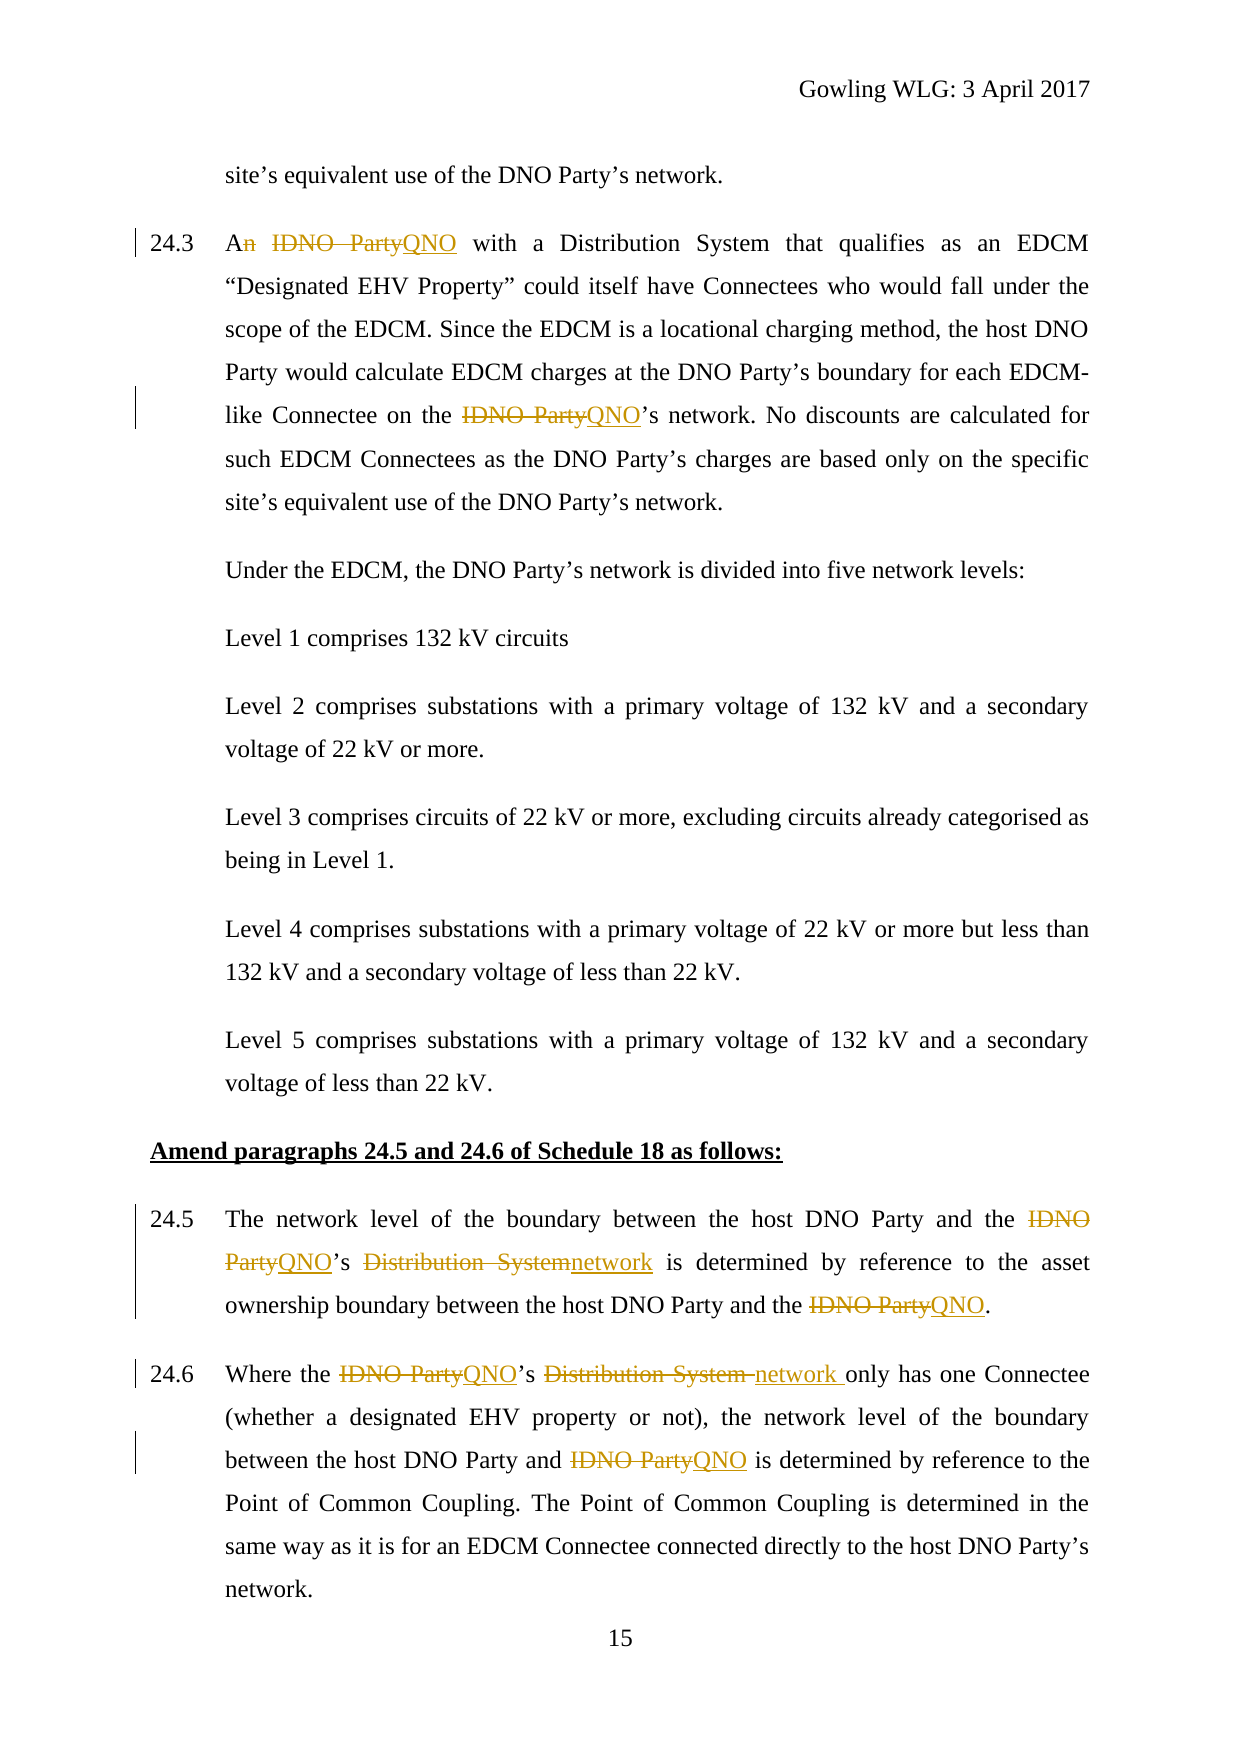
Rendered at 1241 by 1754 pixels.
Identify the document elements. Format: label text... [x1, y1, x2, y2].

subtitle Under the EDCM, the DNO Party’s network is divided into five network levels: [225, 555, 1090, 584]
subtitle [150, 160, 1090, 189]
subtitle 24.6 Where the ’s only has one Connectee (whether a designated EHV property or not), the network level of the boundary between the host DNO Party and is determined by reference to the Point of Common Coupling. The Point of Common Coupling is determined in the same way as it is for an EDCM Connectee connected directly to the host DNO Party’s network. [150, 1359, 1090, 1603]
subtitle Level 4 comprises substations with a primary voltage of 22 kV or more but less than 132 kV and a secondary voltage of less than 22 kV. [225, 914, 1090, 986]
subtitle 24.5 The network level of the boundary between the host DNO Party and the ’s is determined by reference to the asset ownership boundary between the host DNO Party and the . [150, 1204, 1090, 1319]
subtitle 24.3 A with a Distribution System that qualifies as an EDCM “Designated EHV Property” could itself have Connectees who would fall under the scope of the EDCM. Since the EDCM is a locational charging method, the host DNO Party would calculate EDCM charges at the DNO Party’s boundary for each EDCM-like Connectee on the ’s network. No discounts are calculated for such EDCM Connectees as the DNO Party’s charges are based only on the specific site’s equivalent use of the DNO Party’s network. [150, 228, 1090, 516]
subtitle Level 2 comprises substations with a primary voltage of 132 kV and a secondary voltage of 22 kV or more. [225, 691, 1090, 763]
text Amend paragraphs 24.5 and 24.6 of Schedule 18 as follows: [150, 1136, 1090, 1165]
subtitle Level 1 comprises 132 kV circuits [225, 623, 1090, 652]
subtitle Level 3 comprises circuits of 22 kV or more, excluding circuits already categorised as being in Level 1. [225, 802, 1090, 874]
subtitle Level 5 comprises substations with a primary voltage of 132 kV and a secondary voltage of less than 22 kV. [225, 1025, 1090, 1097]
